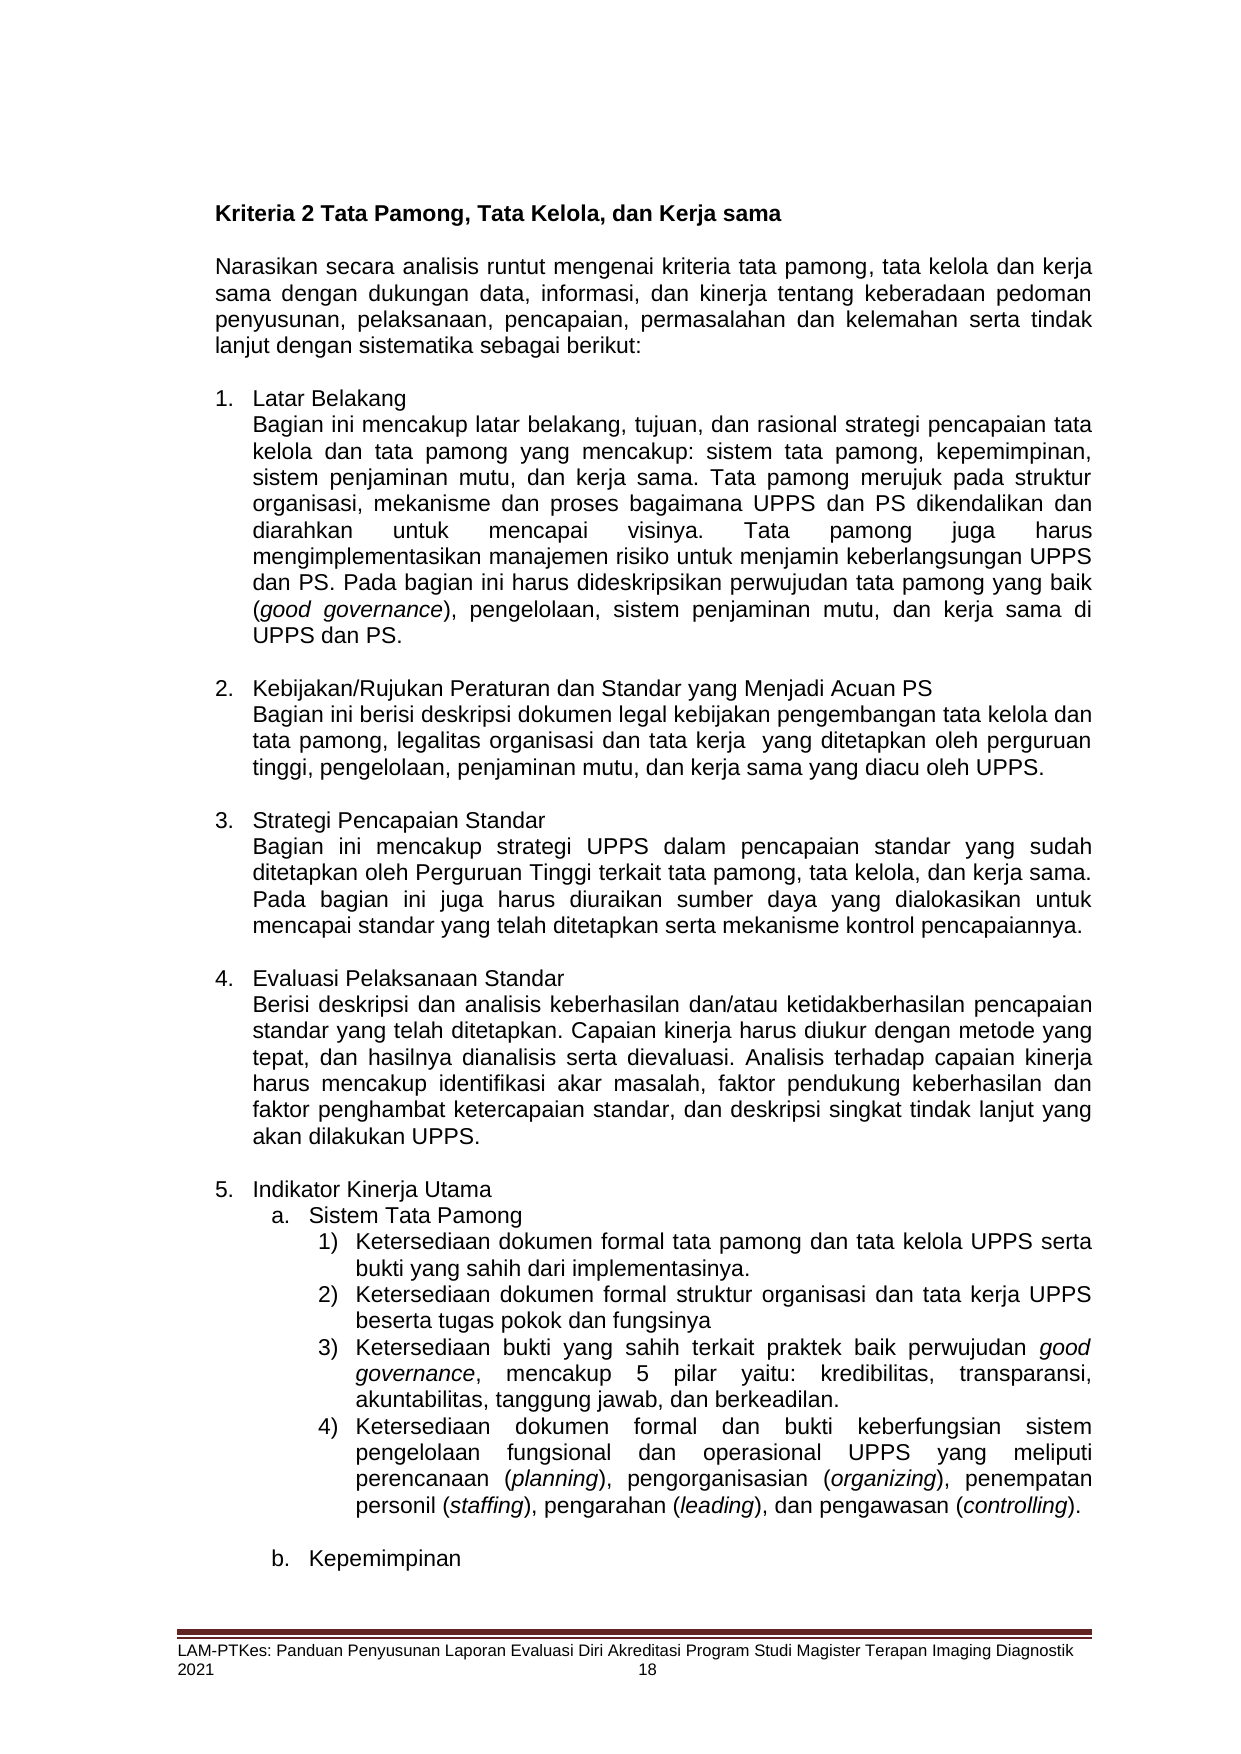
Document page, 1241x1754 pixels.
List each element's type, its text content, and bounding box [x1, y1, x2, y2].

list Ketersediaan dokumen formal tata pamong dan tata kelola UPPS serta bukti yang sahih dari implementasinya. [318, 1228, 1092, 1281]
text Berisi deskripsi dan analisis keberhasilan dan/atau ketidakberhasilan pencapaian standar yang telah ditetapkan. Capaian kinerja harus diukur dengan metode yang tepat, dan hasilnya dianalisis serta dievaluasi. Analisis terhadap capaian kinerja harus mencakup identifikasi akar masalah, faktor pendukung keberhasilan dan faktor penghambat ketercapaian standar, dan deskripsi singkat tindak lanjut yang akan dilakukan UPPS. [252, 991, 1092, 1149]
list Evaluasi Pelaksanaan Standar [215, 965, 1092, 991]
text Bagian ini mencakup latar belakang, tujuan, dan rasional strategi pencapaian tata kelola dan tata pamong yang mencakup: sistem tata pamong, kepemimpinan, sistem penjaminan mutu, dan kerja sama. Tata pamong merujuk pada struktur organisasi, mekanisme dan proses bagaimana UPPS dan PS dikendalikan dan diarahkan untuk mencapai visinya. Tata pamong juga harus mengimplementasikan manajemen risiko untuk menjamin keberlangsungan UPPS dan PS. Pada bagian ini harus dideskripsikan perwujudan tata pamong yang baik (good governance), pengelolaan, sistem penjaminan mutu, dan kerja sama di UPPS dan PS. [252, 411, 1092, 648]
list Ketersediaan bukti yang sahih terkait praktek baik perwujudan good governance, mencakup 5 pilar yaitu: kredibilitas, transparansi, akuntabilitas, tanggung jawab, dan berkeadilan. [318, 1334, 1092, 1413]
text Bagian ini mencakup strategi UPPS dalam pencapaian standar yang sudah ditetapkan oleh Perguruan Tinggi terkait tata pamong, tata kelola, dan kerja sama. Pada bagian ini juga harus diuraikan sumber daya yang dialokasikan untuk mencapai standar yang telah ditetapkan serta mekanisme kontrol pencapaiannya. [252, 833, 1092, 938]
list Kebijakan/Rujukan Peraturan dan Standar yang Menjadi Acuan PS [215, 675, 1092, 701]
list Indikator Kinerja Utama [215, 1176, 1092, 1202]
subtitle Kriteria 2 Tata Pamong, Tata Kelola, dan Kerja sama [215, 200, 1092, 227]
list Kepemimpinan [271, 1544, 1092, 1571]
text Narasikan secara analisis runtut mengenai kriteria tata pamong, tata kelola dan kerja sama dengan dukungan data, informasi, dan kinerja tentang keberadaan pedoman penyusunan, pelaksanaan, pencapaian, permasalahan dan kelemahan serta tindak lanjut dengan sistematika sebagai berikut: [215, 253, 1092, 358]
list Sistem Tata Pamong [271, 1202, 1092, 1228]
list Latar Belakang [215, 385, 1092, 411]
list Ketersediaan dokumen formal struktur organisasi dan tata kerja UPPS beserta tugas pokok dan fungsinya [318, 1281, 1092, 1334]
list Strategi Pencapaian Standar [215, 807, 1092, 833]
text Bagian ini berisi deskripsi dokumen legal kebijakan pengembangan tata kelola dan tata pamong, legalitas organisasi dan tata kerja yang ditetapkan oleh perguruan tinggi, pengelolaan, penjaminan mutu, dan kerja sama yang diacu oleh UPPS. [252, 701, 1092, 780]
list Ketersediaan dokumen formal dan bukti keberfungsian sistem pengelolaan fungsional dan operasional UPPS yang meliputi perencanaan (planning), pengorganisasian (organizing), penempatan personil (staffing), pengarahan (leading), dan pengawasan (controlling). [318, 1413, 1092, 1518]
